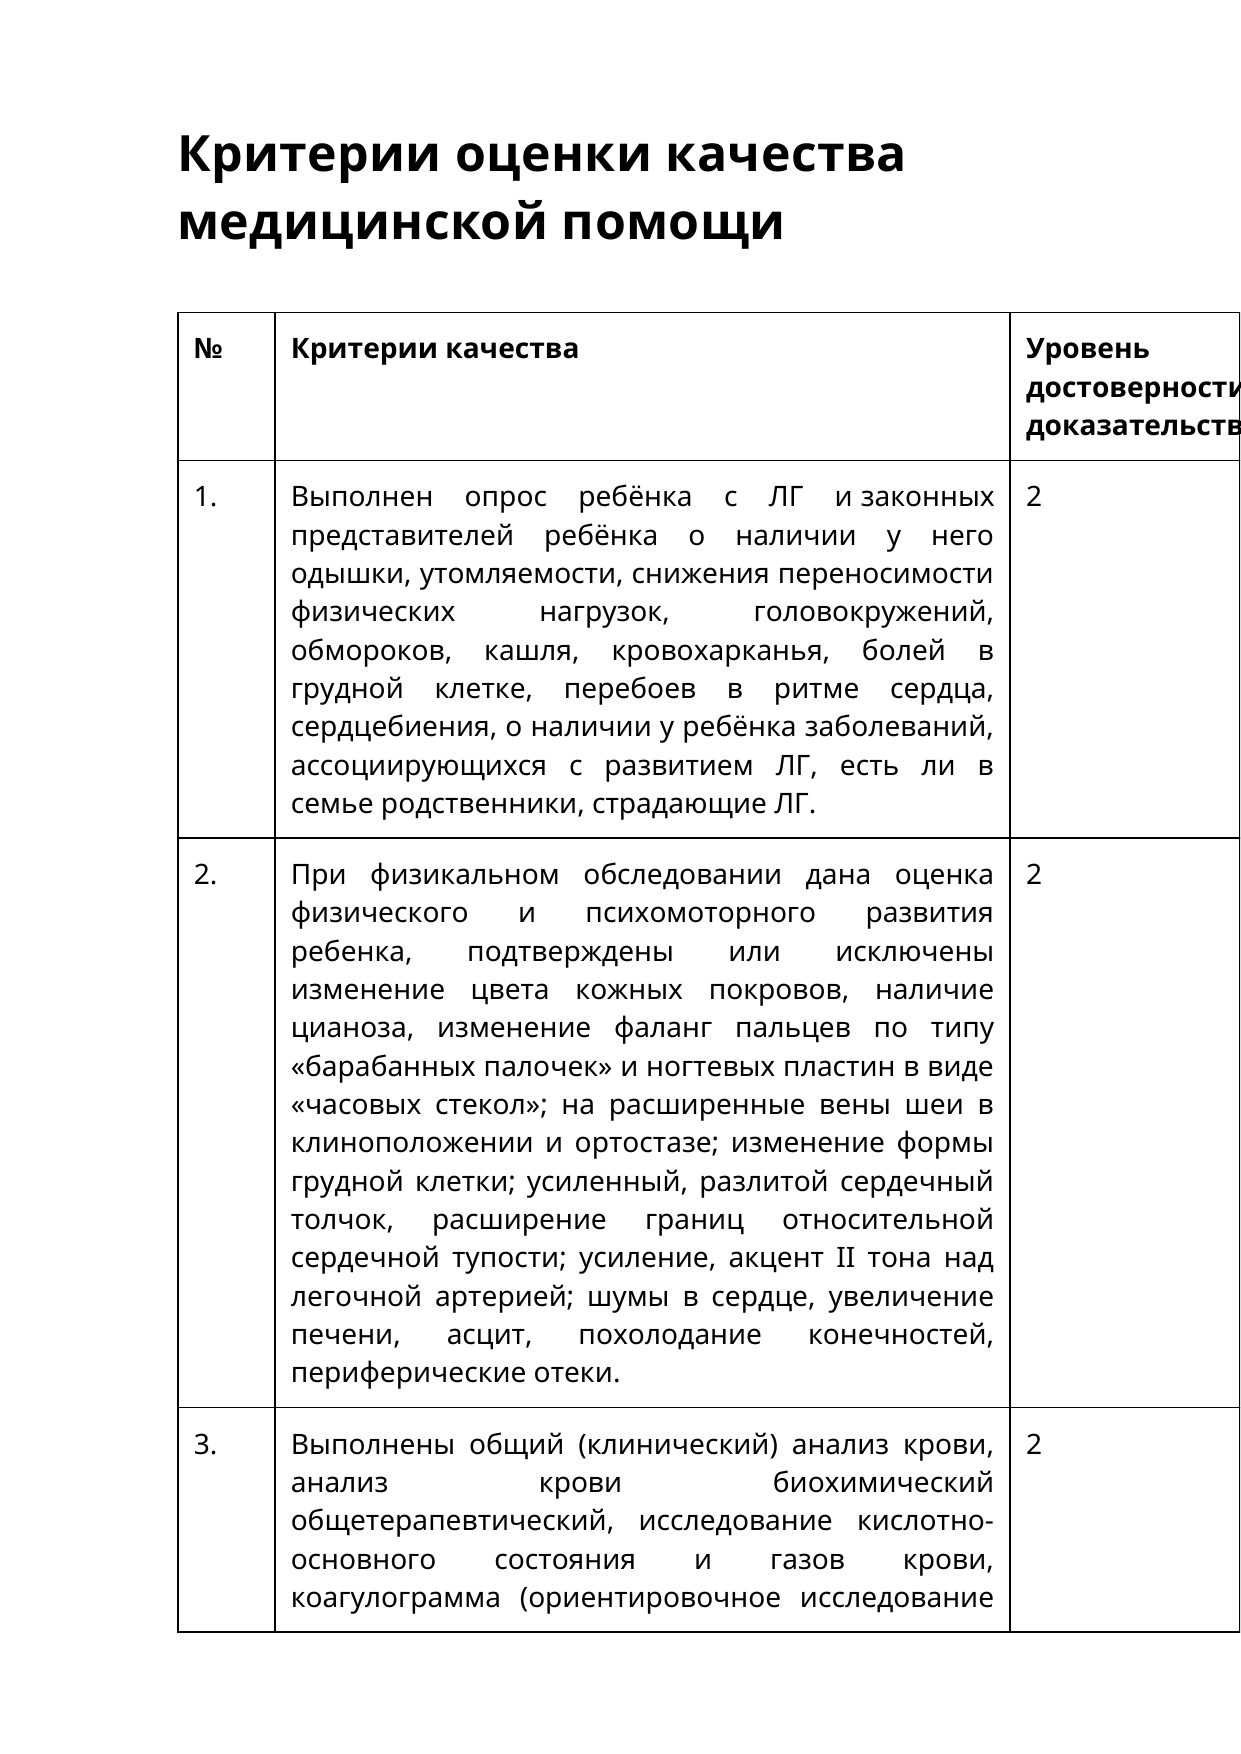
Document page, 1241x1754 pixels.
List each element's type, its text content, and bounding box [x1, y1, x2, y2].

table_cell 1. [179, 461, 274, 837]
table_cell 3. [179, 1408, 274, 1631]
table_header № [179, 313, 274, 459]
table_cell При физикальном обследовании дана оценка физического и психомоторного развития ребенка, подтверждены или исключены изменение цвета кожных покровов, наличие цианоза, изменение фаланг пальцев по типу «барабанных палочек» и ногтевых пластин в виде «часовых стекол»; на расширенные вены шеи в клиноположении и ортостазе; изменение формы грудной клетки; усиленный, разлитой сердечный толчок, расширение границ относительной сердечной тупости; усиление, акцент II тона над легочной артерией; шумы в сердце, увеличение печени, асцит, похолодание конечностей, периферические отеки. [276, 839, 1009, 1407]
table_cell 2 [1011, 461, 1239, 837]
table_cell Выполнен опрос ребёнка с ЛГ и законных представителей ребёнка о наличии у него одышки, утомляемости, снижения переносимости физических нагрузок, головокружений, обмороков, кашля, кровохарканья, болей в грудной клетке, перебоев в ритме сердца, сердцебиения, о наличии у ребёнка заболеваний, ассоциирующихся с развитием ЛГ, есть ли в семье родственники, страдающие ЛГ. [276, 461, 1009, 837]
table_header Критерии качества [276, 313, 1009, 459]
text Критерии оценки качества медицинской помощи [177, 118, 1152, 254]
table_cell 2 [1011, 839, 1239, 1407]
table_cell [276, 1408, 1009, 1631]
table_header Уровень достоверности доказательств [1011, 313, 1239, 459]
table_cell 2 [1011, 1408, 1239, 1631]
table_cell 2. [179, 839, 274, 1407]
